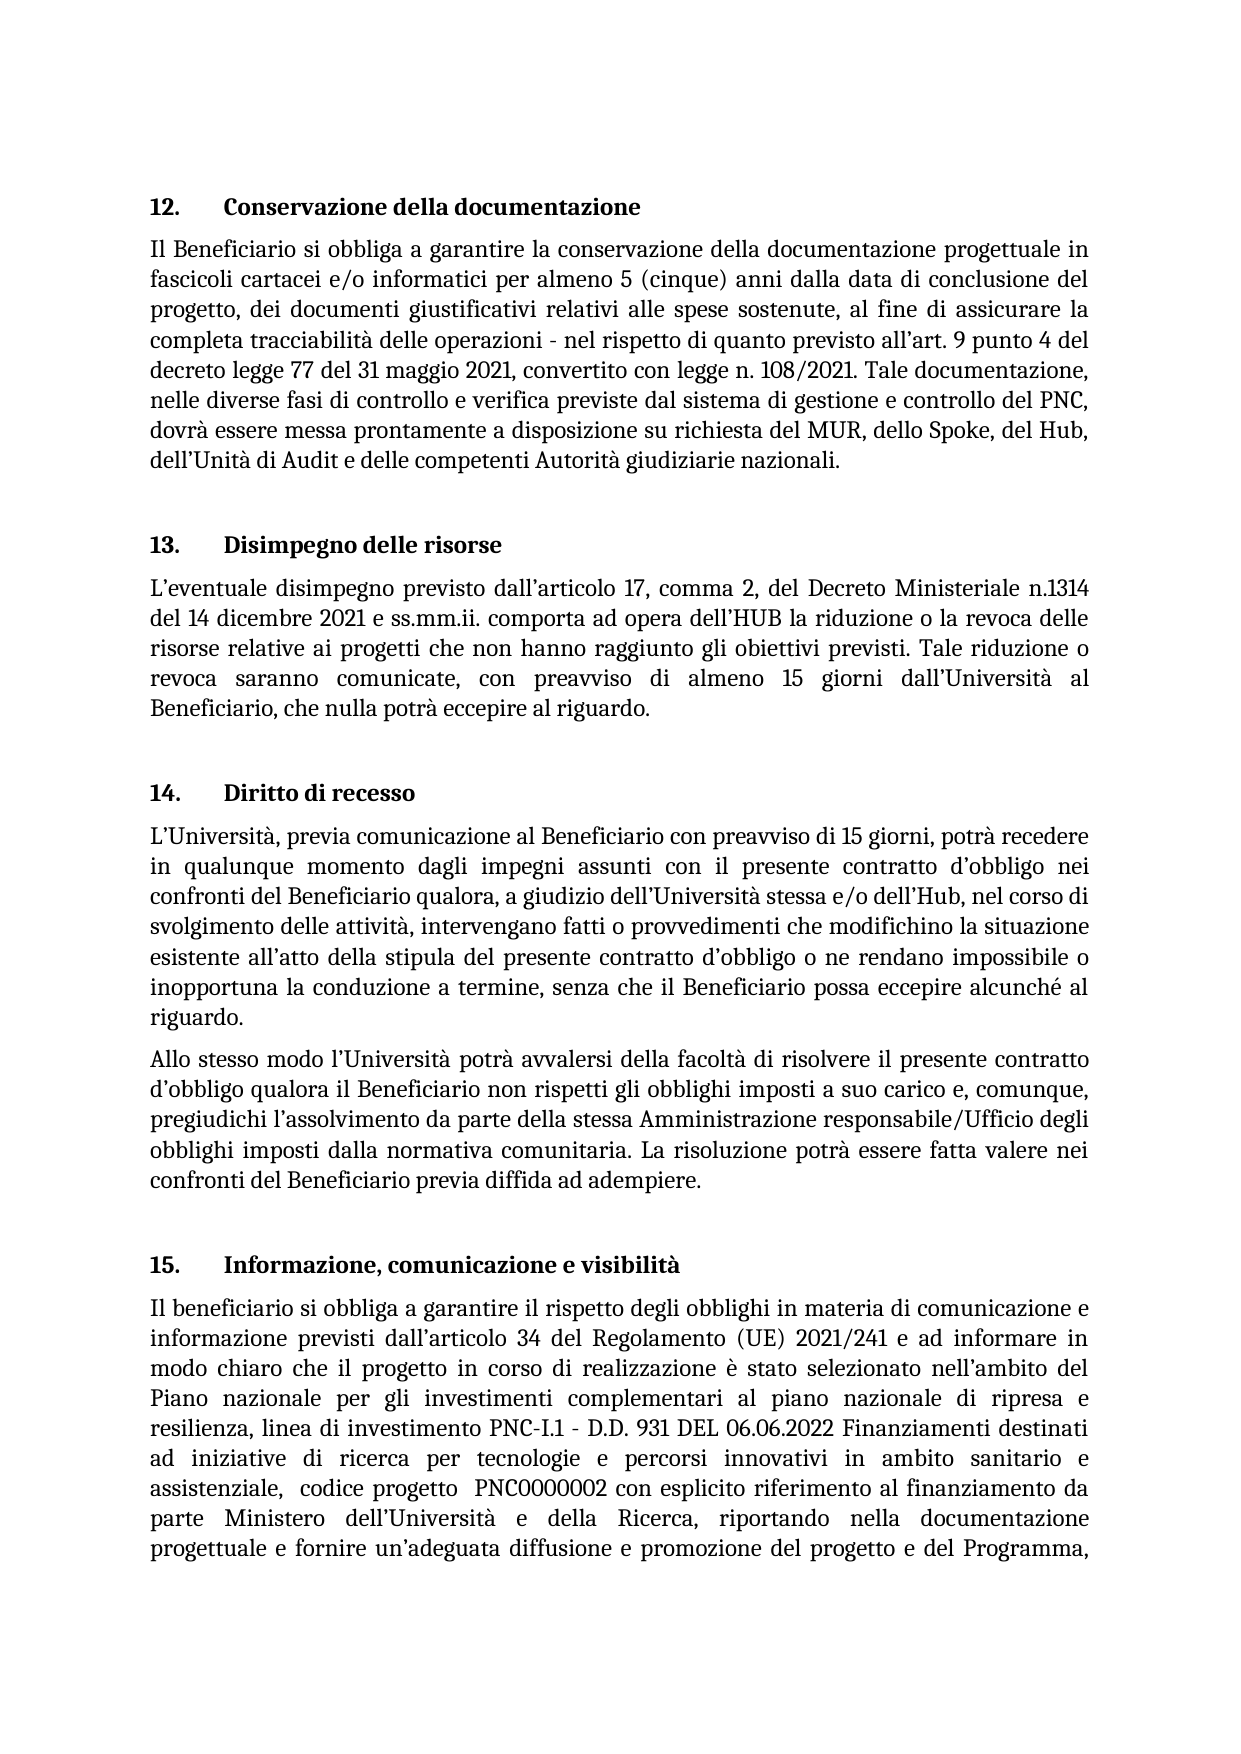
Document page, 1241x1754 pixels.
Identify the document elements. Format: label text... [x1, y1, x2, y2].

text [150, 1293, 1090, 1563]
list Informazione, comunicazione e visibilità [150, 1251, 1090, 1279]
text L’eventuale disimpegno previsto dall’articolo 17, comma 2, del Decreto Ministeriale n.1314 del 14 dicembre 2021 e ss.mm.ii. comporta ad opera dell’HUB la riduzione o la revoca delle risorse relative ai progetti che non hanno raggiunto gli obiettivi previsti. Tale riduzione o revoca saranno comunicate, con preavviso di almeno 15 giorni dall’Università al Beneficiario, che nulla potrà eccepire al riguardo. [150, 574, 1090, 723]
text Il Beneficiario si obbliga a garantire la conservazione della documentazione progettuale in fascicoli cartacei e/o informatici per almeno 5 (cinque) anni dalla data di conclusione del progetto, dei documenti giustificativi relativi alle spese sostenute, al fine di assicurare la completa tracciabilità delle operazioni - nel rispetto di quanto previsto all’art. 9 punto 4 del decreto legge 77 del 31 maggio 2021, convertito con legge n. 108/2021. Tale documentazione, nelle diverse fasi di controllo e verifica previste dal sistema di gestione e controllo del PNC, dovrà essere messa prontamente a disposizione su richiesta del MUR, dello Spoke, del Hub, dell’Unità di Audit e delle competenti Autorità giudiziarie nazionali. [150, 235, 1090, 475]
text Allo stesso modo l’Università potrà avvalersi della facoltà di risolvere il presente contratto d’obbligo qualora il Beneficiario non rispetti gli obblighi imposti a suo carico e, comunque, pregiudichi l’assolvimento da parte della stessa Amministrazione responsabile/Ufficio degli obblighi imposti dalla normativa comunitaria. La risoluzione potrà essere fatta valere nei confronti del Beneficiario previa diffida ad adempiere. [150, 1045, 1090, 1194]
text L’Università, previa comunicazione al Beneficiario con preavviso di 15 giorni, potrà recedere in qualunque momento dagli impegni assunti con il presente contratto d’obbligo nei confronti del Beneficiario qualora, a giudizio dell’Università stessa e/o dell’Hub, nel corso di svolgimento delle attività, intervengano fatti o provvedimenti che modifichino la situazione esistente all’atto della stipula del presente contratto d’obbligo o ne rendano impossibile o inopportuna la conduzione a termine, senza che il Beneficiario possa eccepire alcunché al riguardo. [150, 822, 1090, 1031]
list Diritto di recesso [150, 779, 1090, 808]
list Disimpegno delle risorse [150, 531, 1090, 560]
list Conservazione della documentazione [150, 193, 1090, 221]
